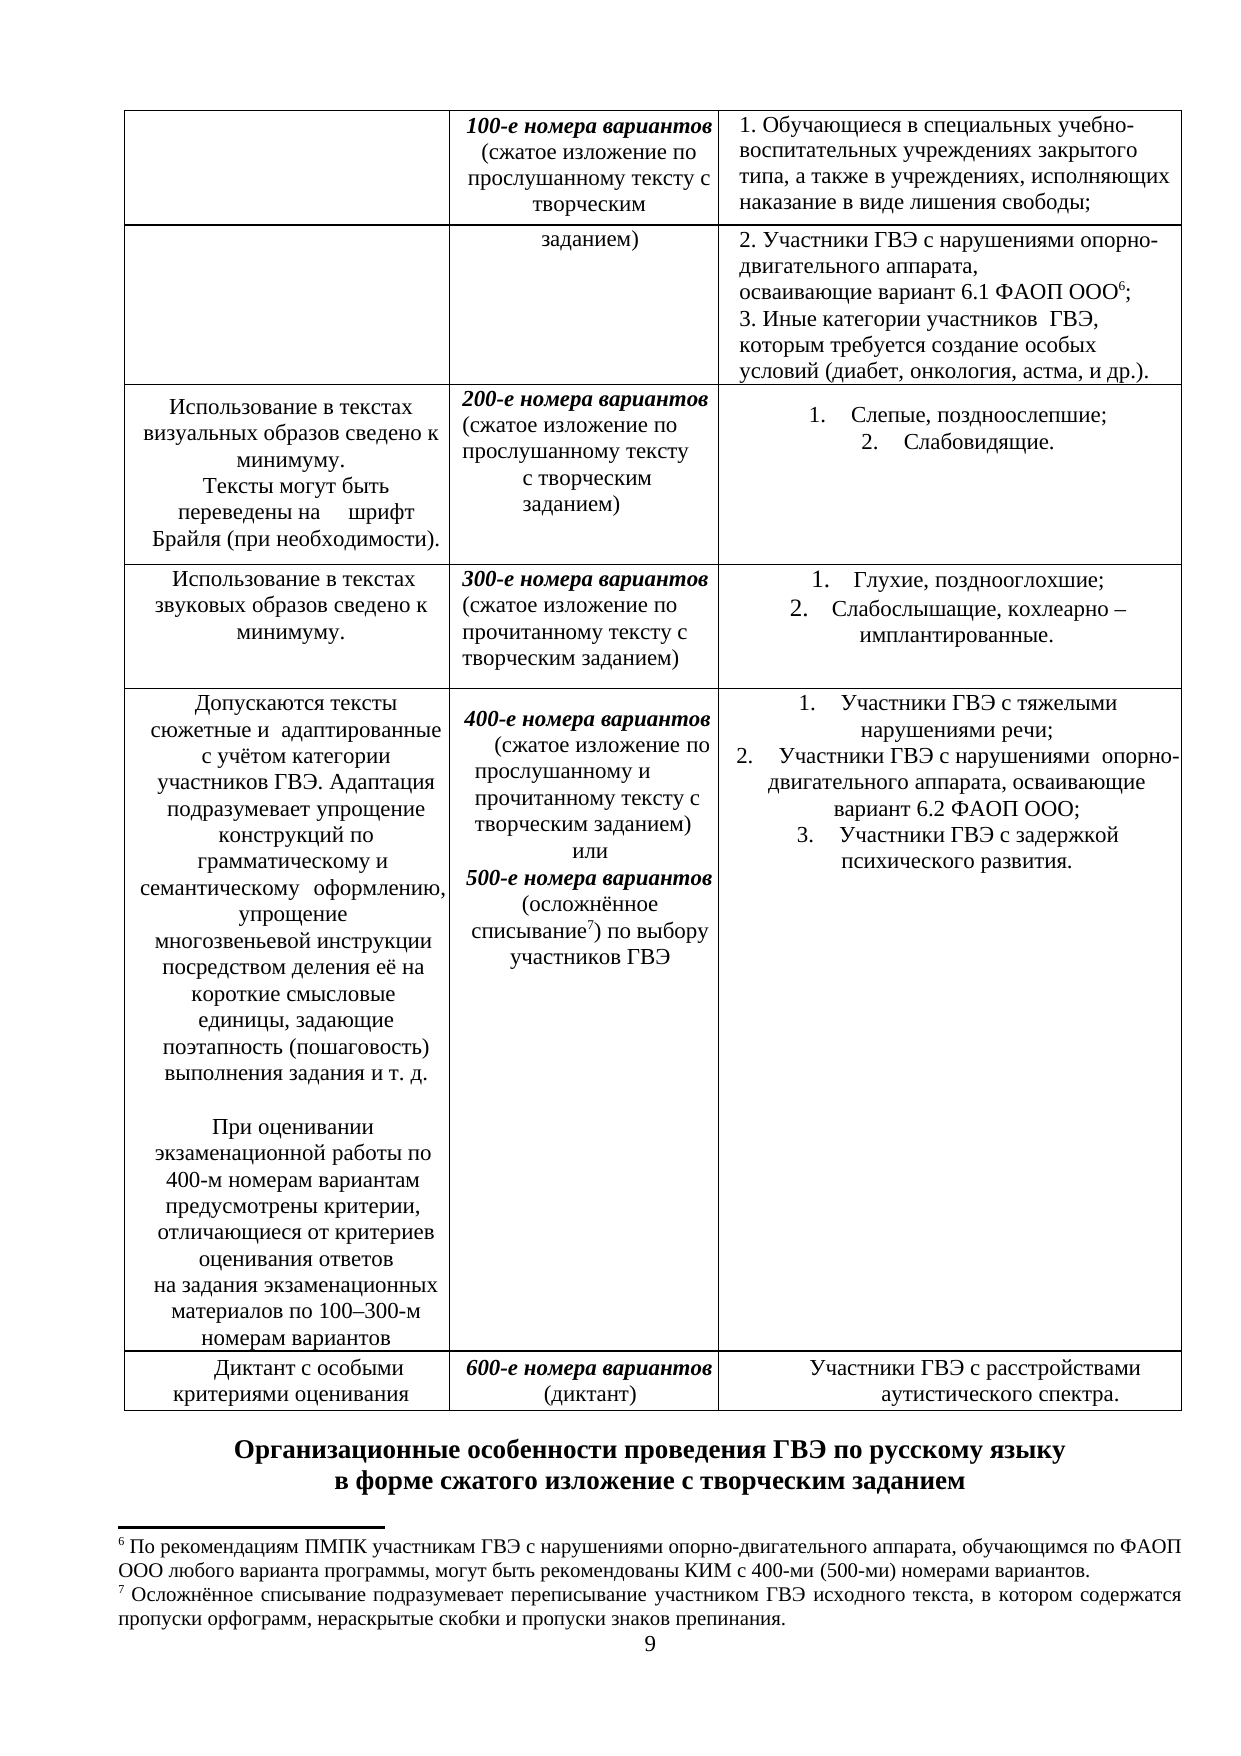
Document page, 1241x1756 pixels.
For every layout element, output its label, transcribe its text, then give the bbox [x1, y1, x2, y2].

table_cell Слепые, поздноослепшие; Слабовидящие. [719, 385, 1181, 564]
table_cell [125, 226, 449, 384]
table_cell 600-е номера вариантов (диктант) [450, 1352, 718, 1409]
table_cell Глухие, позднооглохшие; Слабослышащие, кохлеарно – имплантированные. [719, 565, 1181, 688]
table_cell 400-е номера вариантов (сжатое изложение по прослушанному и прочитанному тексту с творческим заданием) или 500-е номера вариантов (осложнённое списывание) по выбору участников ГВЭ [450, 689, 718, 1350]
text Организационные особенности проведения ГВЭ по русскому языку [118, 1433, 1182, 1464]
table_cell 300-е номера вариантов (сжатое изложение по прочитанному тексту с творческим заданием) [450, 565, 718, 688]
table_cell Использование в текстах визуальных образов сведено к минимуму. Тексты могут быть переведены на шрифт Брайля (при необходимости). [125, 385, 449, 564]
table_cell 200-е номера вариантов (сжатое изложение по прослушанному тексту с творческим заданием) [450, 385, 718, 564]
table_cell Допускаются тексты сюжетные и адаптированные с учётом категории участников ГВЭ. Адаптация подразумевает упрощение конструкций по грамматическому и семантическому оформлению, упрощение многозвеньевой инструкции посредством деления её на короткие смысловые единицы, задающие поэтапность (пошаговость) выполнения задания и т. д. При оценивании экзаменационной работы по 400-м номерам вариантам предусмотрены критерии, отличающиеся от критериев оценивания ответов на задания экзаменационных материалов по 100–300-м номерам вариантов [125, 689, 449, 1350]
table_cell 100-е номера вариантов (сжатое изложение по прослушанному тексту с творческим [450, 111, 718, 224]
table_cell [125, 111, 449, 224]
text в форме сжатого изложение с творческим заданием [118, 1464, 1182, 1495]
table_cell Использование в текстах звуковых образов сведено к минимуму. [125, 565, 449, 688]
table_cell заданием) [450, 226, 718, 384]
table_cell Диктант с особыми критериями оценивания [125, 1352, 449, 1409]
table_cell Участники ГВЭ с расстройствами аутистического спектра. [719, 1352, 1181, 1409]
table_cell 1. Обучающиеся в специальных учебно-воспитательных учреждениях закрытого типа, а также в учреждениях, исполняющих наказание в виде лишения свободы; [719, 111, 1181, 224]
table_cell Участники ГВЭ с нарушениями опорно-двигательного аппарата, осваивающие вариант 6.1 ФАОП ООО; Иные категории участников ГВЭ, которым требуется создание особых условий (диабет, онкология, астма, и др.). [719, 226, 1181, 384]
table_cell Участники ГВЭ с тяжелыми нарушениями речи; Участники ГВЭ с нарушениями опорно-двигательного аппарата, осваивающие вариант 6.2 ФАОП ООО; Участники ГВЭ с задержкой психического развития. [719, 689, 1181, 1350]
